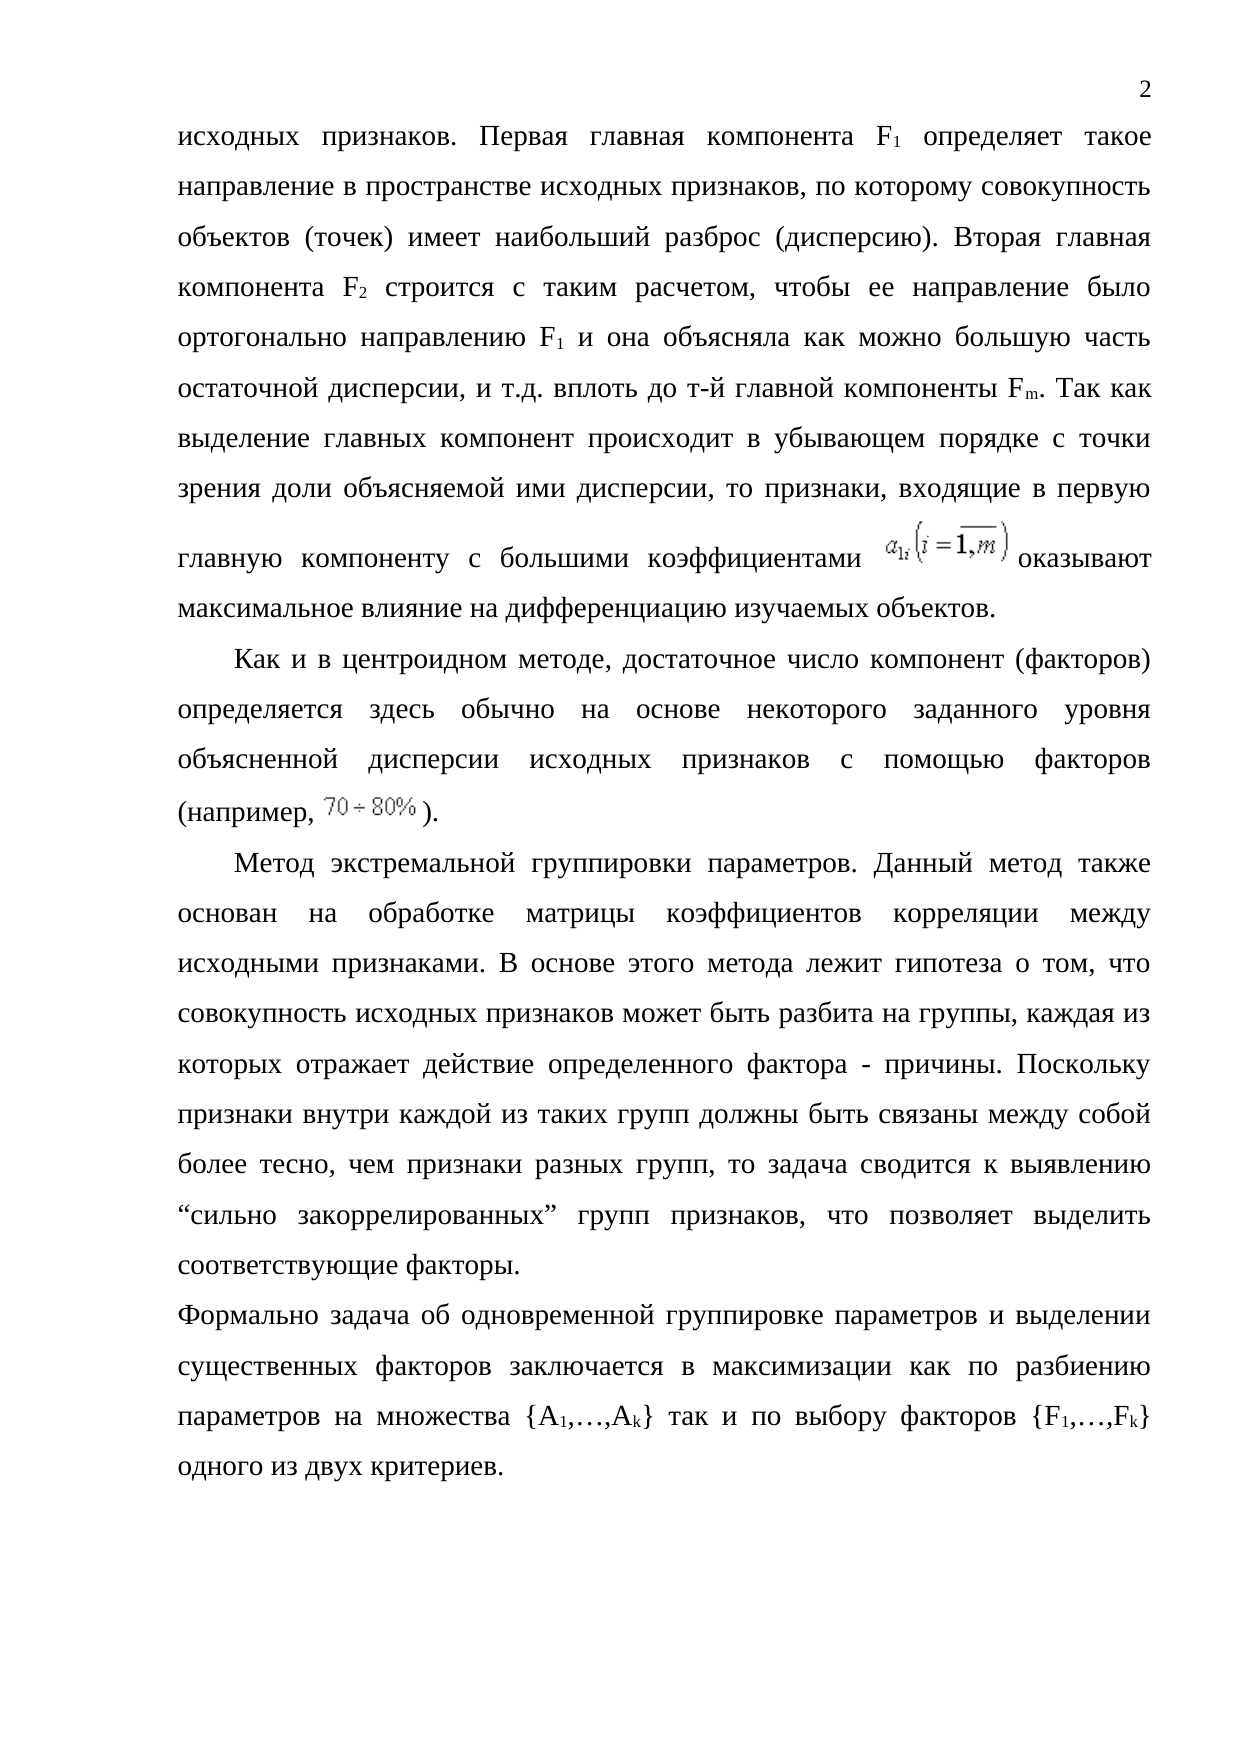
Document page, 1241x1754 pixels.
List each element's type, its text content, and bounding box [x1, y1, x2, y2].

text Формально задача об одновременной группировке параметров и выделении существенных факторов заключается в максимизации как по разбиению параметров на множества {A1,…,Ak} так и по выбору факторов {F1,…,Fk} одного из двух критериев. [177, 1297, 1152, 1482]
text Метод экстремальной группировки параметров. Данный метод также основан на обработке матрицы коэффициентов корреляции между исходными признаками. В основе этого метода лежит гипотеза о том, что совокупность исходных признаков может быть разбита на группы, каждая из которых отражает действие определенного фактора - причины. Поскольку признаки внутри каждой из таких групп должны быть связаны между собой более тесно, чем признаки разных групп, то задача сводится к выявлению “сильно закоррелированных” групп признаков, что позволяет выделить соответствующие факторы. [177, 845, 1152, 1281]
picture [321, 791, 422, 822]
text Как и в центроидном методе, достаточное число компонент (факторов) определяется здесь обычно на основе некоторого заданного уровня объясненной дисперсии исходных признаков с помощью факторов (например, ). [177, 641, 1152, 828]
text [177, 118, 1152, 624]
picture [880, 520, 1011, 568]
